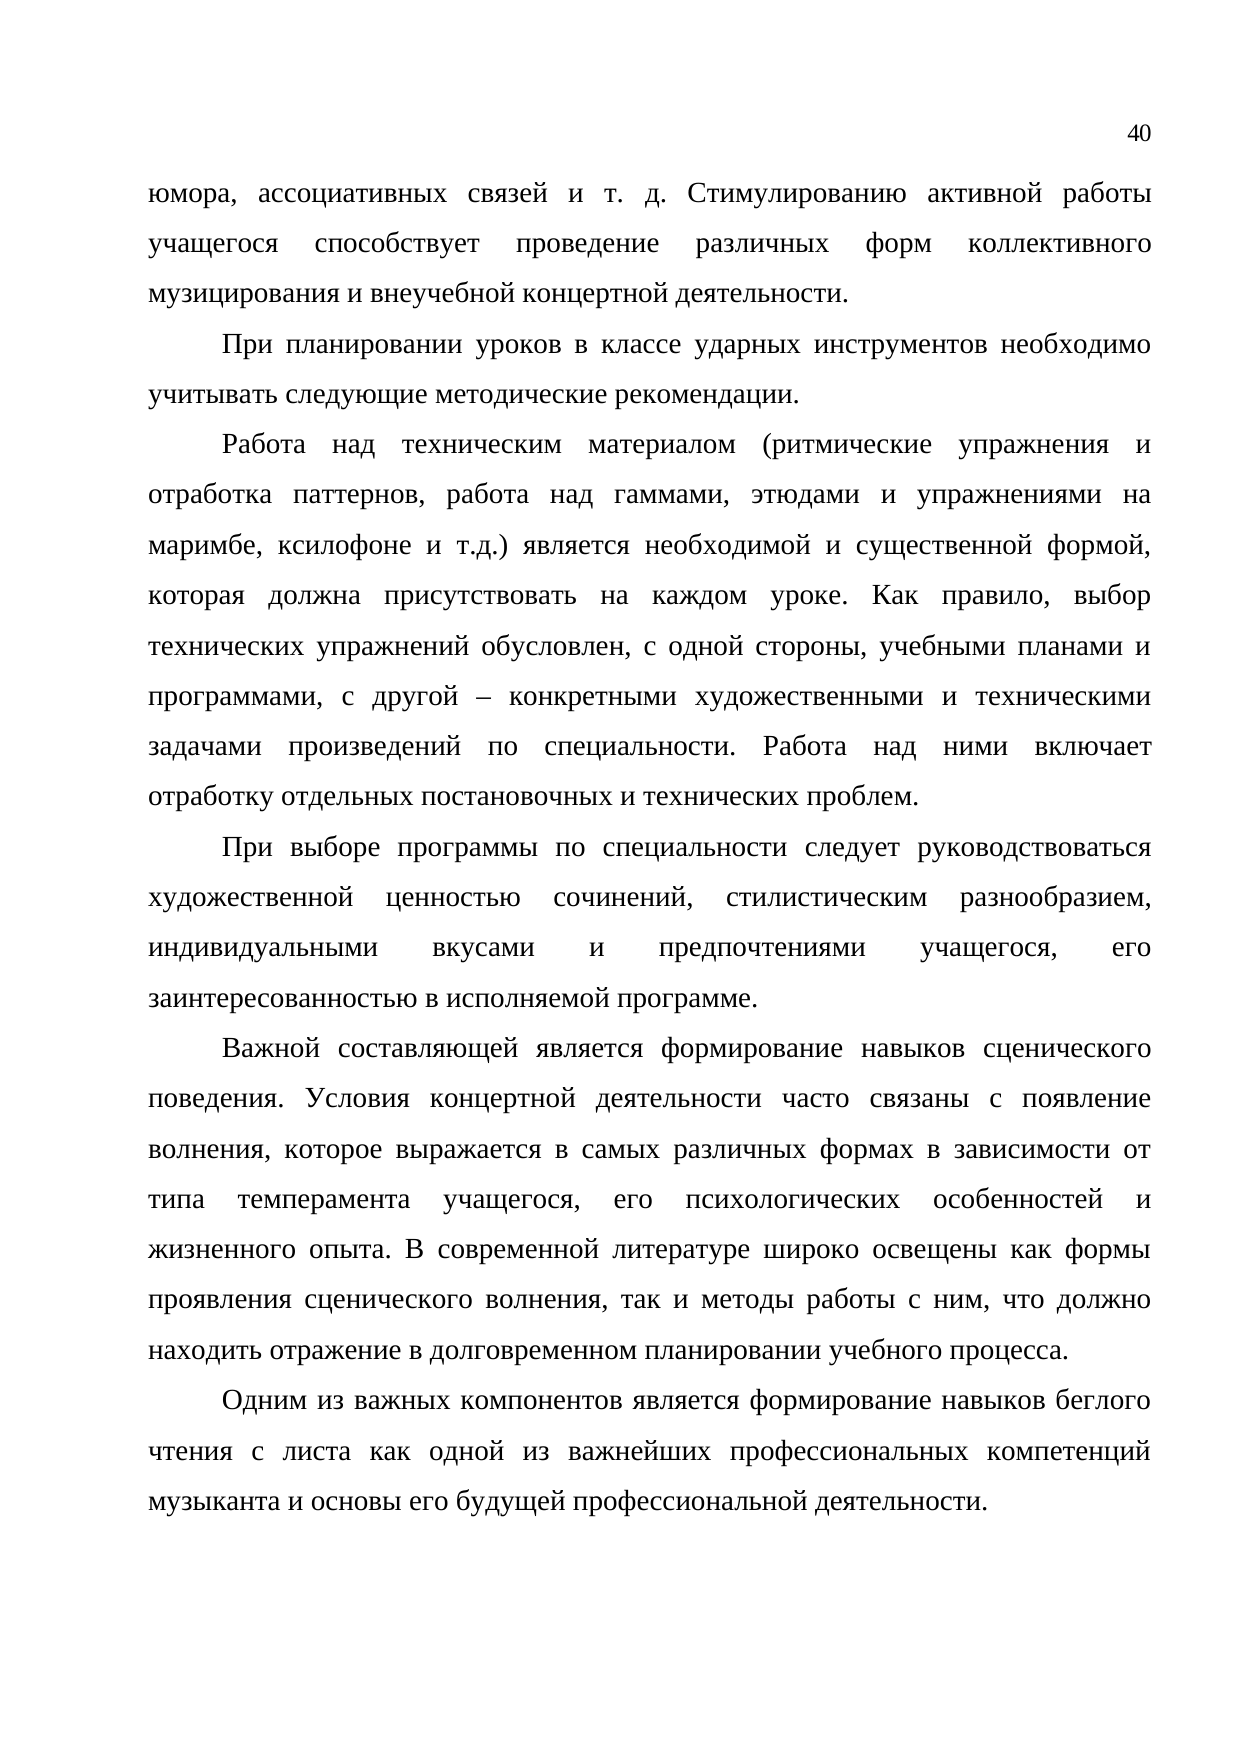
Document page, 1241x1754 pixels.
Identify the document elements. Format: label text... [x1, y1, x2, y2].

text юмора, ассоциативных связей и т. д. Стимулированию активной работы учащегося способствует проведение различных форм коллективного музицирования и внеучебной концертной деятельности. [148, 175, 1152, 309]
text При планировании уроков в классе ударных инструментов необходимо учитывать следующие методические рекомендации. [148, 326, 1152, 409]
text Работа над техническим материалом (ритмические упражнения и отработка паттернов, работа над гаммами, этюдами и упражнениями на маримбе, ксилофоне и т.д.) является необходимой и существенной формой, которая должна присутствовать на каждом уроке. Как правило, выбор технических упражнений обусловлен, с одной стороны, учебными планами и программами, с другой – конкретными художественными и техническими задачами произведений по специальности. Работа над ними включает отработку отдельных постановочных и технических проблем. [148, 426, 1152, 812]
text Одним из важных компонентов является формирование навыков беглого чтения с листа как одной из важнейших профессиональных компетенций музыканта и основы его будущей профессиональной деятельности. [148, 1382, 1152, 1517]
text При выборе программы по специальности следует руководствоваться художественной ценностью сочинений, стилистическим разнообразием, индивидуальными вкусами и предпочтениями учащегося, его заинтересованностью в исполняемой программе. [148, 829, 1152, 1013]
text Важной составляющей является формирование навыков сценического поведения. Условия концертной деятельности часто связаны с появление волнения, которое выражается в самых различных формах в зависимости от типа темперамента учащегося, его психологических особенностей и жизненного опыта. В современной литературе широко освещены как формы проявления сценического волнения, так и методы работы с ним, что должно находить отражение в долговременном планировании учебного процесса. [148, 1030, 1152, 1366]
